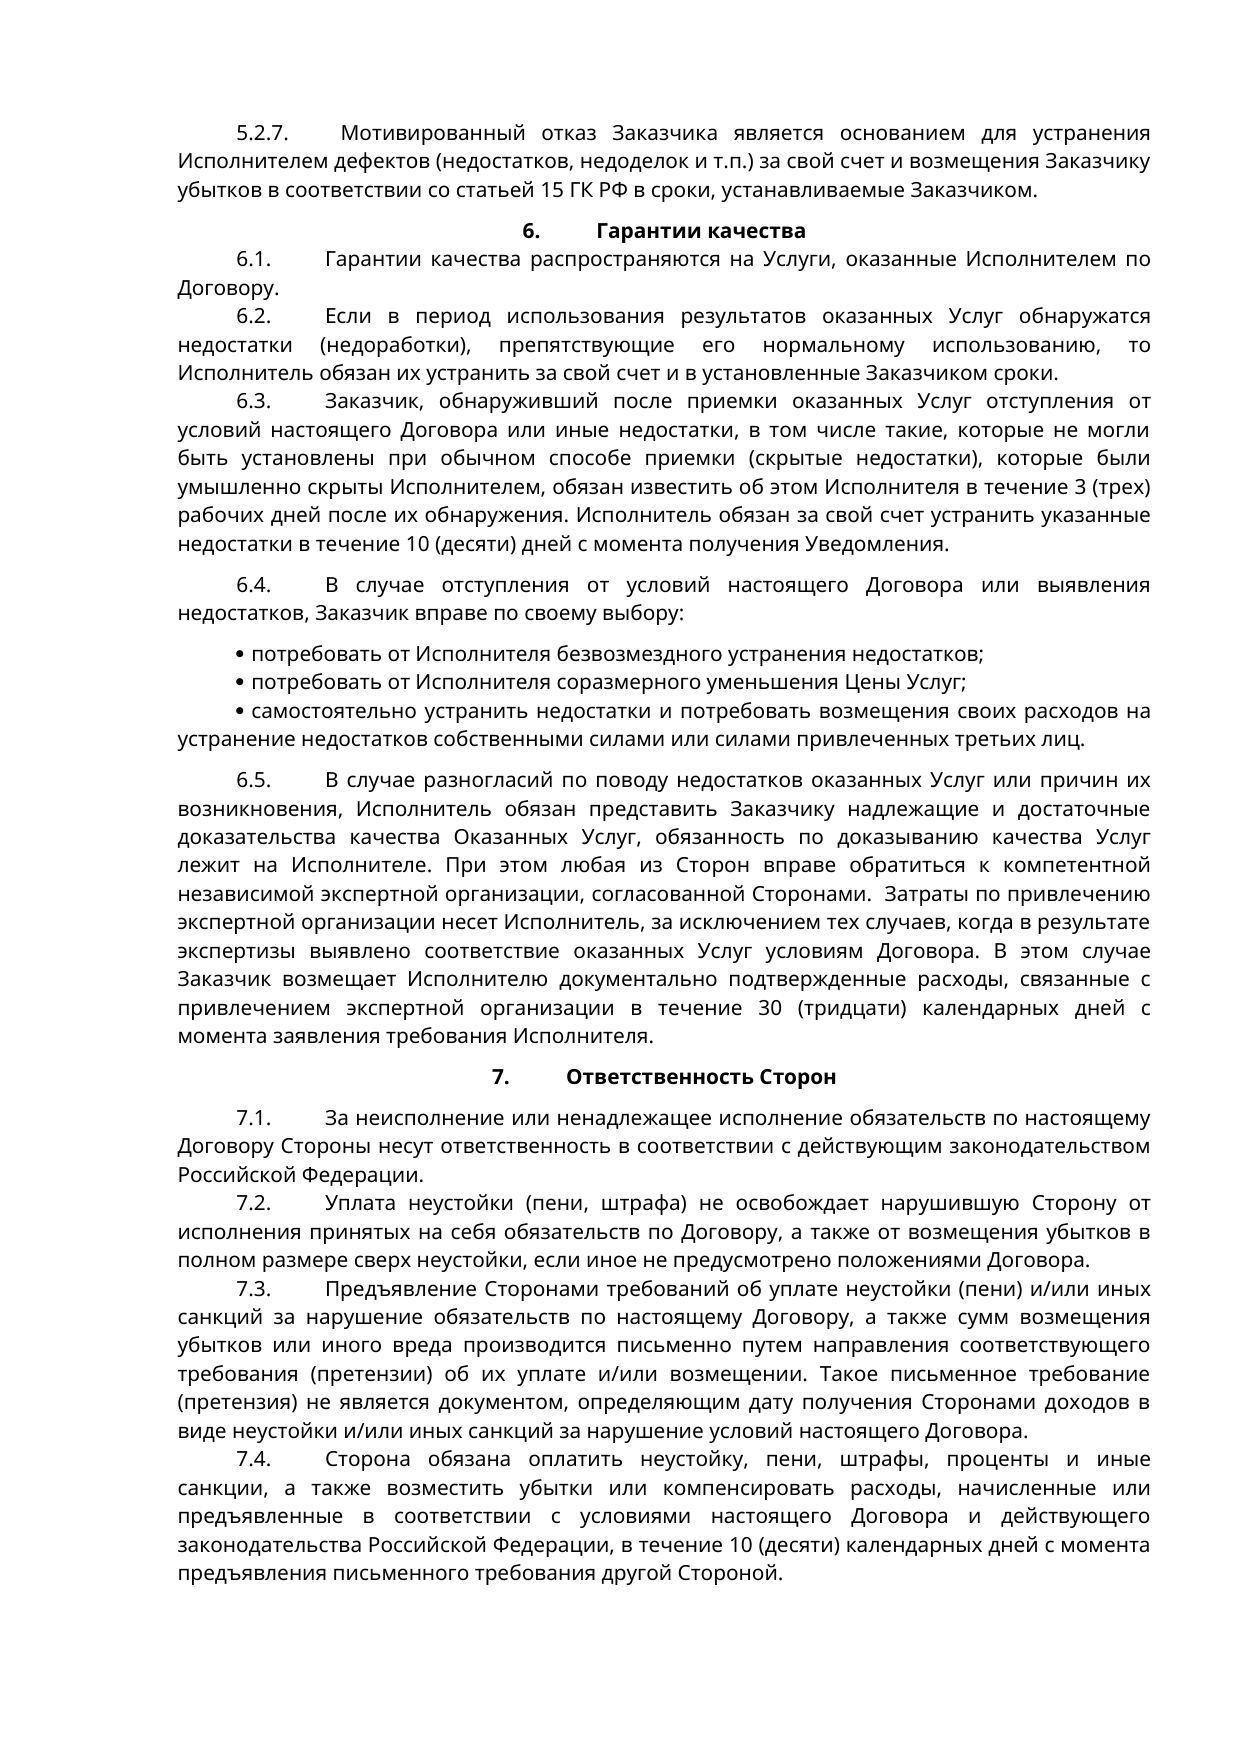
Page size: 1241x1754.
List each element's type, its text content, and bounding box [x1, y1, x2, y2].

list В случае отступления от условий настоящего Договора или выявления недостатков, Заказчик вправе по своему выбору: [177, 570, 1152, 627]
list потребовать от Исполнителя безвозмездного устранения недостатков; [177, 639, 1152, 667]
list Мотивированный отказ Заказчика является основанием для устранения Исполнителем дефектов (недостатков, недоделок и т.п.) за свой счет и возмещения Заказчику убытков в соответствии со статьей 15 ГК РФ в сроки, устанавливаемые Заказчиком. [177, 118, 1152, 203]
subtitle Ответственность Сторон [177, 1062, 1152, 1091]
list Уплата неустойки (пени, штрафа) не освобождает нарушившую Сторону от исполнения принятых на себя обязательств по Договору, а также от возмещения убытков в полном размере сверх неустойки, если иное не предусмотрено положениями Договора. [177, 1188, 1152, 1274]
subtitle Гарантии качества [177, 216, 1152, 244]
list самостоятельно устранить недостатки и потребовать возмещения своих расходов на устранение недостатков собственными силами или силами привлеченных третьих лиц. [177, 696, 1152, 753]
list В случае разногласий по поводу недостатков оказанных Услуг или причин их возникновения, Исполнитель обязан представить Заказчику надлежащие и достаточные доказательства качества Оказанных Услуг, обязанность по доказыванию качества Услуг лежит на Исполнителе. При этом любая из Сторон вправе обратиться к компетентной независимой экспертной организации, согласованной Сторонами. Затраты по привлечению экспертной организации несет Исполнитель, за исключением тех случаев, когда в результате экспертизы выявлено соответствие оказанных Услуг условиям Договора. В этом случае Заказчик возмещает Исполнителю документально подтвержденные расходы, связанные с привлечением экспертной организации в течение 30 (тридцати) календарных дней с момента заявления требования Исполнителя. [177, 765, 1152, 1050]
list Предъявление Сторонами требований об уплате неустойки (пени) и/или иных санкций за нарушение обязательств по настоящему Договору, а также сумм возмещения убытков или иного вреда производится письменно путем направления соответствующего требования (претензии) об их уплате и/или возмещении. Такое письменное требование (претензия) не является документом, определяющим дату получения Сторонами доходов в виде неустойки и/или иных санкций за нарушение условий настоящего Договора. [177, 1274, 1152, 1444]
subtitle Гарантии качества распространяются на Услуги, оказанные Исполнителем по Договору. [177, 244, 1152, 301]
list Сторона обязана оплатить неустойку, пени, штрафы, проценты и иные санкции, а также возместить убытки или компенсировать расходы, начисленные или предъявленные в соответствии с условиями настоящего Договора и действующего законодательства Российской Федерации, в течение 10 (десяти) календарных дней с момента предъявления письменного требования другой Стороной. [177, 1444, 1152, 1587]
list За неисполнение или ненадлежащее исполнение обязательств по настоящему Договору Стороны несут ответственность в соответствии с действующим законодательством Российской Федерации. [177, 1103, 1152, 1188]
list потребовать от Исполнителя соразмерного уменьшения Цены Услуг; [177, 667, 1152, 696]
subtitle Заказчик, обнаруживший после приемки оказанных Услуг отступления от условий настоящего Договора или иные недостатки, в том числе такие, которые не могли быть установлены при обычном способе приемки (скрытые недостатки), которые были умышленно скрыты Исполнителем, обязан известить об этом Исполнителя в течение 3 (трех) рабочих дней после их обнаружения. Исполнитель обязан за свой счет устранить указанные недостатки в течение 10 (десяти) дней с момента получения Уведомления. [177, 387, 1152, 557]
subtitle Если в период использования результатов оказанных Услуг обнаружатся недостатки (недоработки), препятствующие его нормальному использованию, то Исполнитель обязан их устранить за свой счет и в установленные Заказчиком сроки. [177, 301, 1152, 387]
